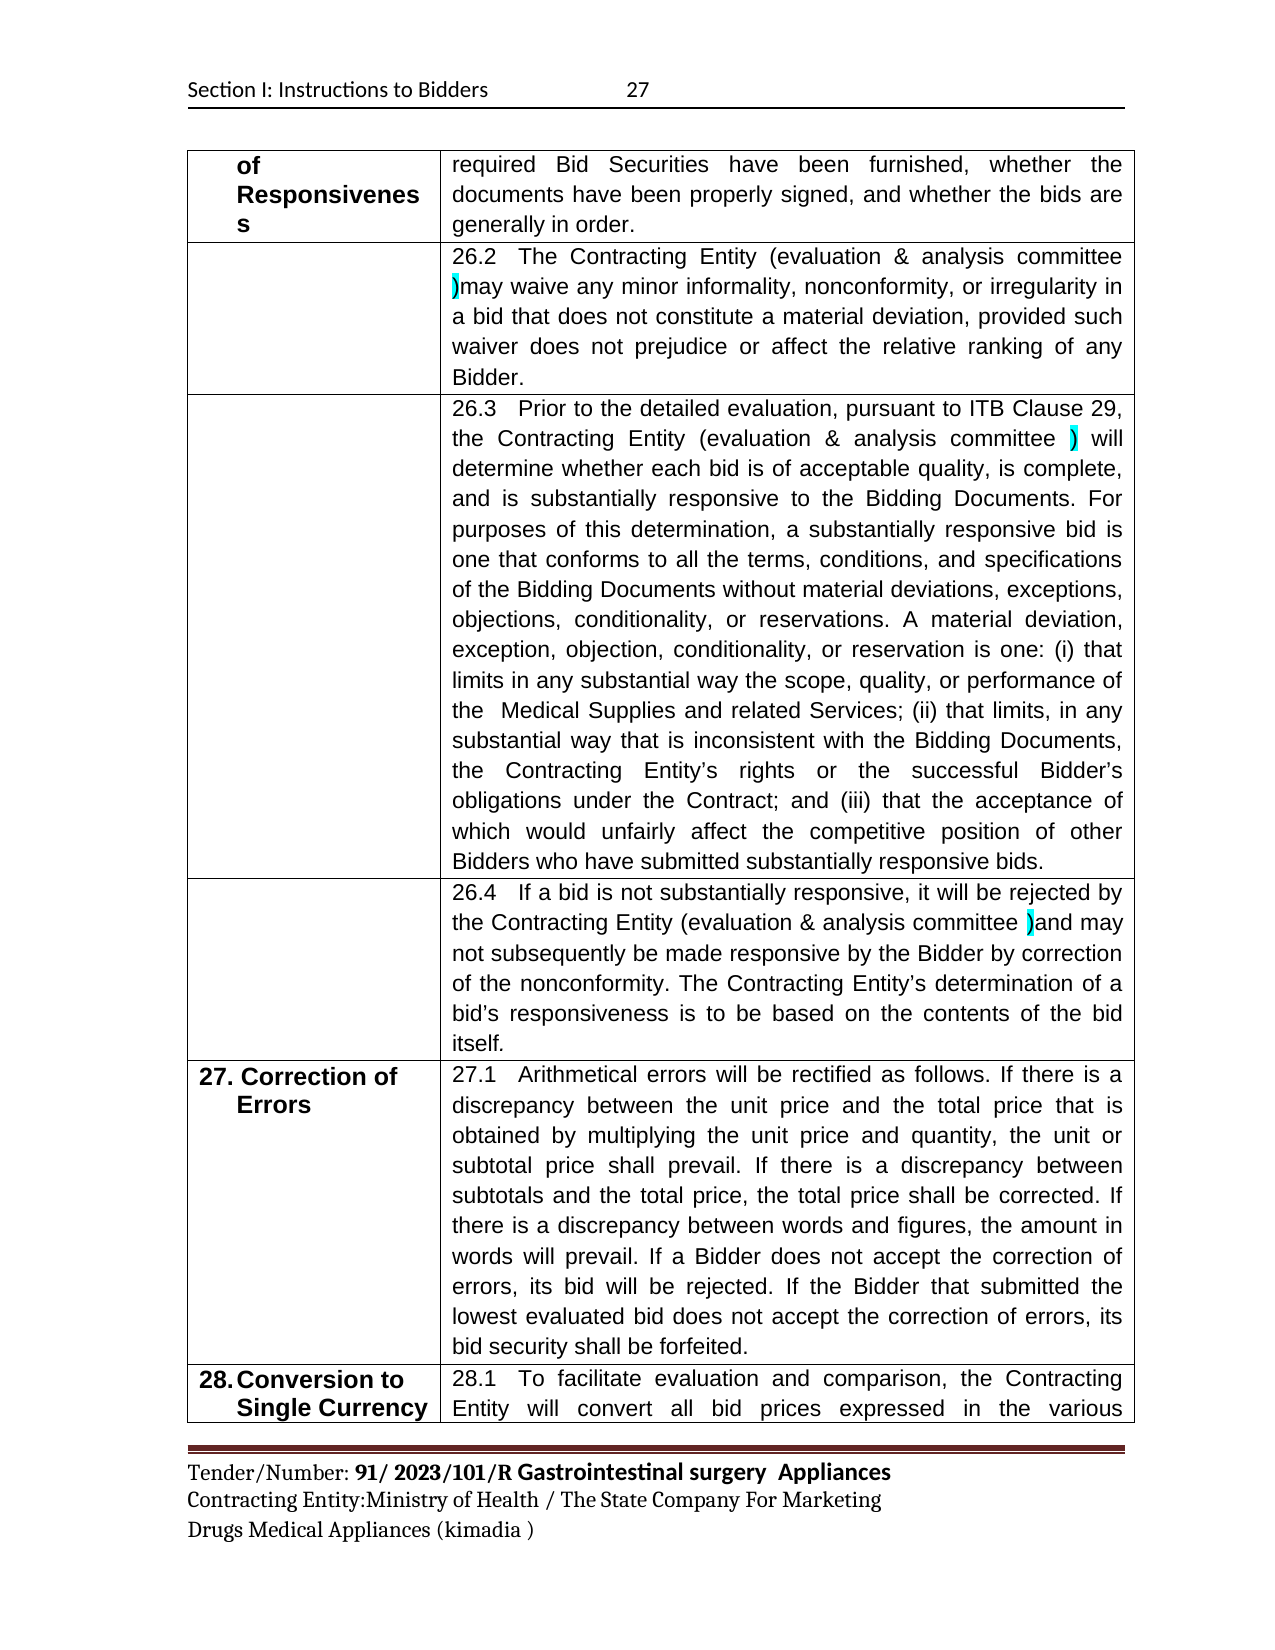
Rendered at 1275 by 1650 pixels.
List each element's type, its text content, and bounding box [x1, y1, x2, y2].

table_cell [441, 1365, 1134, 1422]
table_cell [188, 243, 440, 394]
table_cell 27.1 Arithmetical errors will be rectified as follows. If there is a discrepancy between the unit price and the total price that is obtained by multiplying the unit price and quantity, the unit or subtotal price shall prevail. If there is a discrepancy between subtotals and the total price, the total price shall be corrected. If there is a discrepancy between words and figures, the amount in words will prevail. If a Bidder does not accept the correction of errors, its bid will be rejected. If the Bidder that submitted the lowest evaluated bid does not accept the correction of errors, its bid security shall be forfeited. [441, 1061, 1134, 1363]
table_cell 27. Correction of Errors [188, 1061, 440, 1363]
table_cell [188, 151, 440, 242]
table_cell 26.2 The Contracting Entity (evaluation & analysis committee )may waive any minor informality, nonconformity, or irregularity in a bid that does not constitute a material deviation, provided such waiver does not prejudice or affect the relative ranking of any Bidder. [441, 243, 1134, 394]
table_cell [188, 879, 440, 1060]
table_cell 26.3 Prior to the detailed evaluation, pursuant to ITB Clause 29, the Contracting Entity (evaluation & analysis committee ) will determine whether each bid is of acceptable quality, is complete, and is substantially responsive to the Bidding Documents. For purposes of this determination, a substantially responsive bid is one that conforms to all the terms, conditions, and specifications of the Bidding Documents without material deviations, exceptions, objections, conditionality, or reservations. A material deviation, exception, objection, conditionality, or reservation is one: (i) that limits in any substantial way the scope, quality, or performance of the Medical Supplies and related Services; (ii) that limits, in any substantial way that is inconsistent with the Bidding Documents, the Contracting Entity’s rights or the successful Bidder’s obligations under the Contract; and (iii) that the acceptance of which would unfairly affect the competitive position of other Bidders who have submitted substantially responsive bids. [441, 395, 1134, 878]
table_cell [188, 1365, 440, 1422]
table_cell [188, 395, 440, 878]
table_cell 26.4 If a bid is not substantially responsive, it will be rejected by the Contracting Entity (evaluation & analysis committee )and may not subsequently be made responsive by the Bidder by correction of the nonconformity. The Contracting Entity’s determination of a bid’s responsiveness is to be based on the contents of the bid itself. [441, 879, 1134, 1060]
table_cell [441, 151, 1134, 242]
